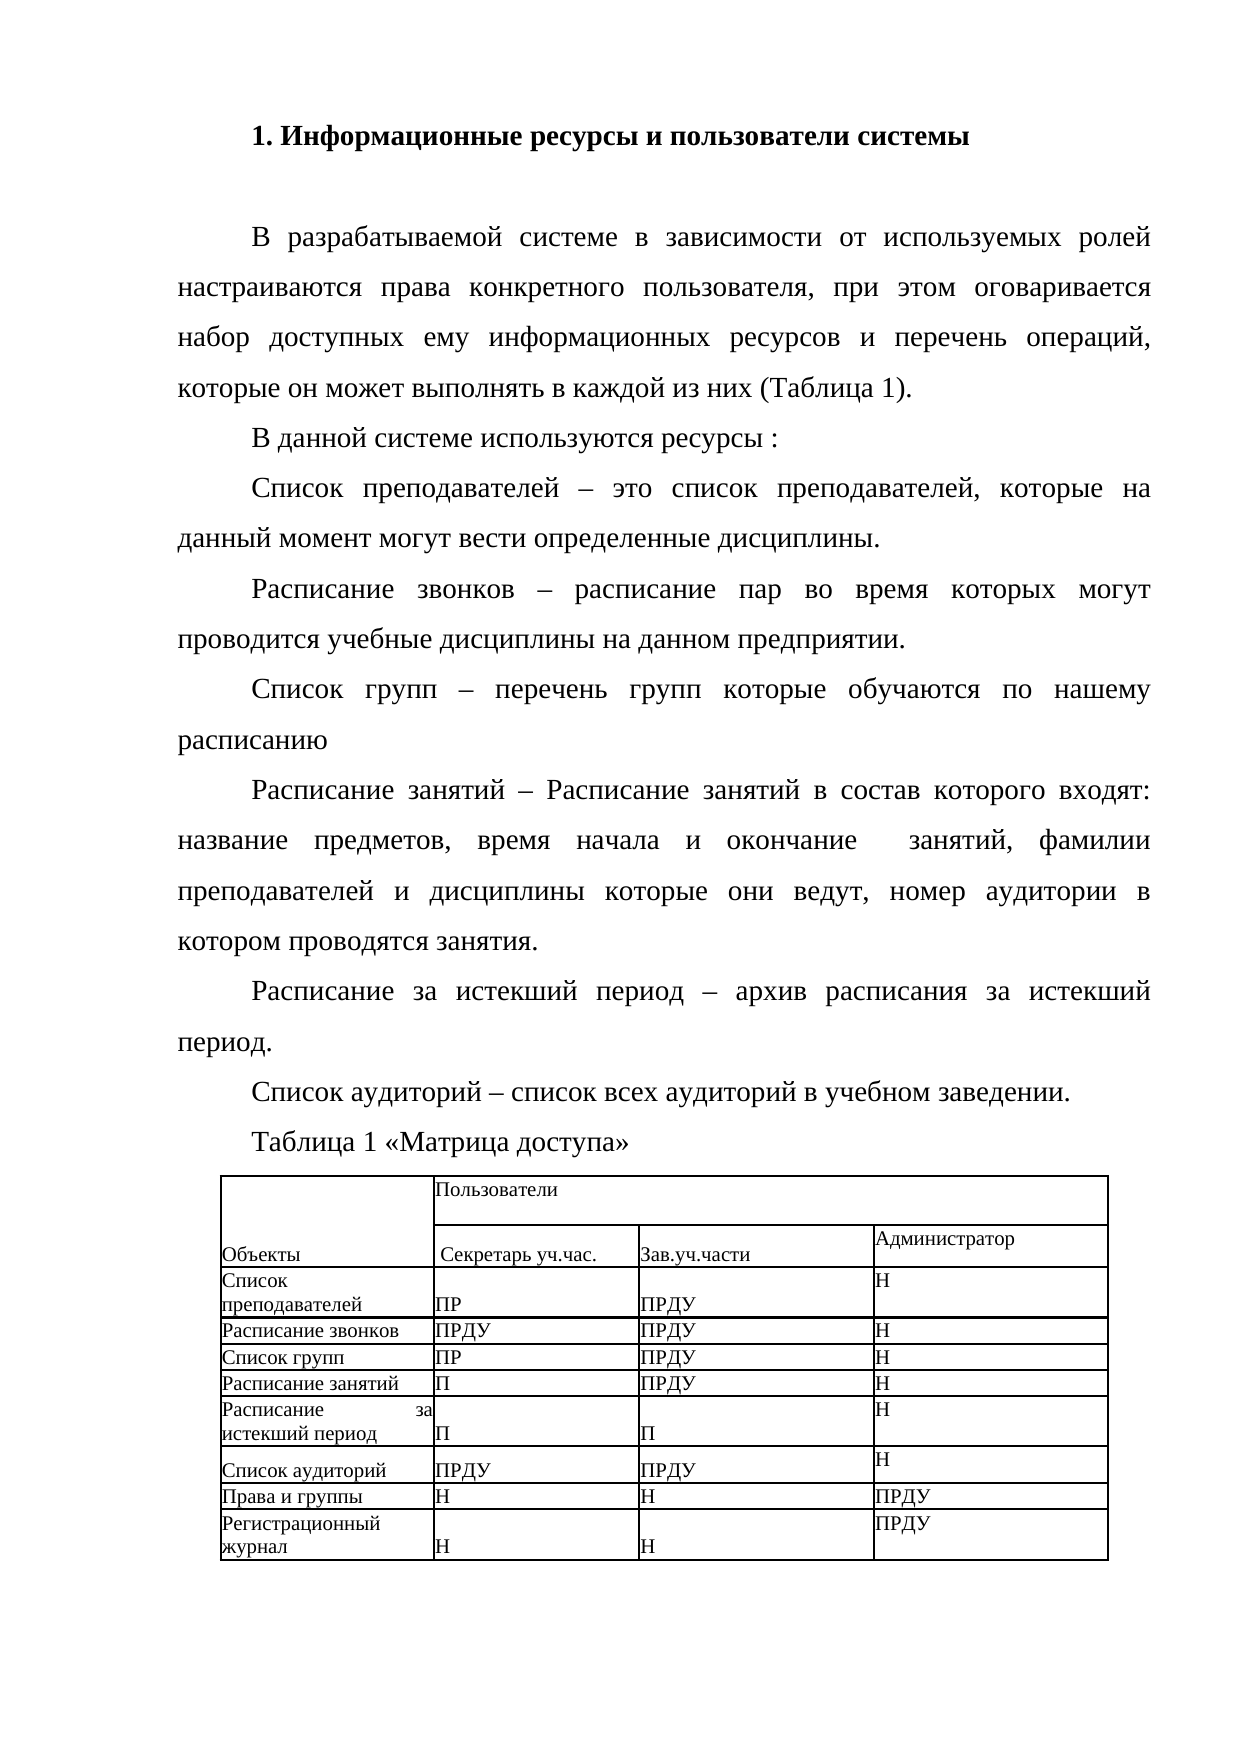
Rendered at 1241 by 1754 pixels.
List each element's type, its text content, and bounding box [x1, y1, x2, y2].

table_cell Регистрационный журнал [222, 1510, 433, 1558]
table_cell Зав.уч.части [640, 1226, 873, 1266]
text Расписание за истекший период – архив расписания за истекший период. [177, 973, 1152, 1057]
table_cell Н [640, 1484, 873, 1508]
table_cell Права и группы [222, 1484, 433, 1508]
text Список преподавателей – это список преподавателей, которые на данный момент могут вести определенные дисциплины. [177, 470, 1152, 554]
table_cell Расписание занятий [222, 1371, 433, 1395]
table_cell ПРДУ [640, 1268, 873, 1316]
table_cell ПРДУ [875, 1510, 1107, 1558]
table_cell Секретарь уч.час. [435, 1226, 638, 1266]
table_cell П [435, 1397, 638, 1445]
table_cell ПРДУ [435, 1319, 638, 1342]
table_cell ПРДУ [640, 1447, 873, 1482]
table_cell Администратор [875, 1226, 1107, 1266]
table_cell ПР [435, 1345, 638, 1369]
table_cell Н [875, 1345, 1107, 1369]
table_cell Н [875, 1268, 1107, 1316]
table_cell ПРДУ [640, 1371, 873, 1395]
text Расписание занятий – Расписание занятий в состав которого входят: название предметов, время начала и окончание занятий, фамилии преподавателей и дисциплины которые они ведут, номер аудитории в котором проводятся занятия. [177, 772, 1152, 957]
table_cell Н [875, 1447, 1107, 1482]
table_cell ПРДУ [640, 1345, 873, 1369]
text Список групп – перечень групп которые обучаются по нашему расписанию [177, 672, 1152, 755]
table_cell Н [435, 1510, 638, 1558]
table_cell Н [875, 1319, 1107, 1342]
text В данной системе используются ресурсы : [177, 420, 1152, 453]
list Таблица 1 «Матрица доступа» [177, 1124, 1152, 1158]
table_cell Список аудиторий [222, 1447, 433, 1482]
table_cell ПРДУ [640, 1319, 873, 1342]
text Расписание звонков – расписание пар во время которых могут проводится учебные дисциплины на данном предприятии. [177, 571, 1152, 655]
table_cell ПР [435, 1268, 638, 1316]
table_cell Н [435, 1484, 638, 1508]
table_header Объекты [222, 1177, 433, 1266]
table_header Пользователи [435, 1177, 1107, 1224]
table_cell Н [875, 1397, 1107, 1445]
text В разрабатываемой системе в зависимости от используемых ролей настраиваются права конкретного пользователя, при этом оговаривается набор доступных ему информационных ресурсов и перечень операций, которые он может выполнять в каждой из них (Таблица 1). [177, 219, 1152, 403]
table_cell П [435, 1371, 638, 1395]
table_cell ПРДУ [875, 1484, 1107, 1508]
table_cell Список преподавателей [222, 1268, 433, 1316]
text 1. Информационные ресурсы и пользователи системы [177, 118, 1152, 152]
text Список аудиторий – список всех аудиторий в учебном заведении. [177, 1074, 1152, 1108]
table_cell Расписание звонков [222, 1319, 433, 1342]
table_cell Н [875, 1371, 1107, 1395]
table_cell Н [640, 1510, 873, 1558]
table_cell ПРДУ [435, 1447, 638, 1482]
table_cell Расписание за истекший период [222, 1397, 433, 1445]
table_cell Список групп [222, 1345, 433, 1369]
table_cell П [640, 1397, 873, 1445]
